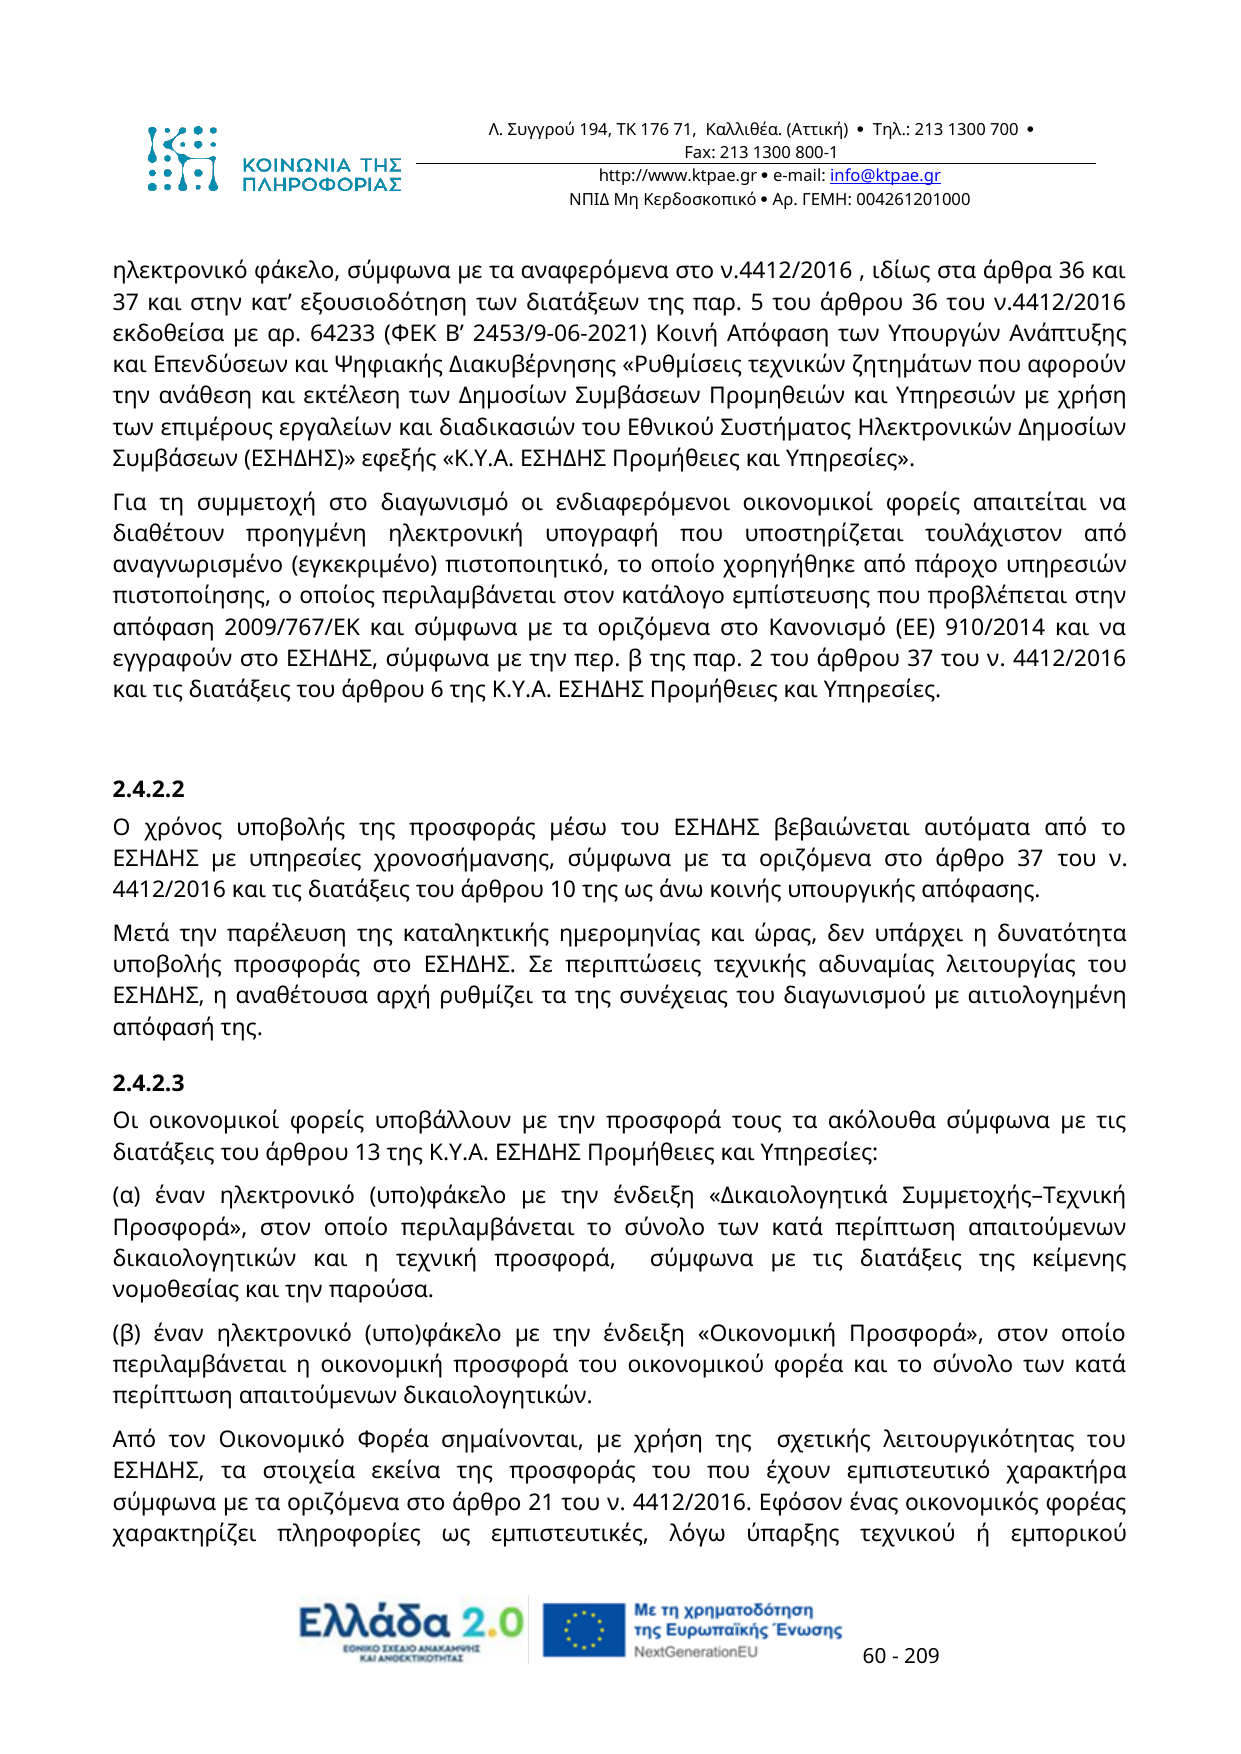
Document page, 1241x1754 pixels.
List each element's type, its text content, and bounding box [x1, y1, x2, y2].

text Ο χρόνος υποβολής της προσφοράς μέσω του ΕΣΗΔΗΣ βεβαιώνεται αυτόματα από το ΕΣΗΔΗΣ με υπηρεσίες χρονοσήμανσης, σύμφωνα με τα οριζόμενα στο άρθρο 37 του ν. 4412/2016 και τις διατάξεις του άρθρου 10 της ως άνω κοινής υπουργικής απόφασης. [112, 810, 1128, 904]
picture [134, 117, 417, 198]
text (α) έναν ηλεκτρονικό (υπο)φάκελο με την ένδειξη «Δικαιολογητικά Συμμετοχής–Τεχνική Προσφορά», στον οποίο περιλαμβάνεται το σύνολο των κατά περίπτωση απαιτούμενων δικαιολογητικών και η τεχνική προσφορά, σύμφωνα με τις διατάξεις της κείμενης νομοθεσίας και την παρούσα. [112, 1179, 1128, 1304]
text Οι οικονομικοί φορείς υποβάλλουν με την προσφορά τους τα ακόλουθα σύμφωνα με τις διατάξεις του άρθρου 13 της Κ.Υ.Α. ΕΣΗΔΗΣ Προμήθειες και Υπηρεσίες: [112, 1104, 1128, 1167]
text Για τη συμμετοχή στο διαγωνισμό οι ενδιαφερόμενοι οικονομικοί φορείς απαιτείται να διαθέτουν προηγμένη ηλεκτρονική υπογραφή που υποστηρίζεται τουλάχιστον από αναγνωρισμένο (εγκεκριμένο) πιστοποιητικό, το οποίο χορηγήθηκε από πάροχο υπηρεσιών πιστοποίησης, ο οποίος περιλαμβάνεται στον κατάλογο εμπίστευσης που προβλέπεται στην απόφαση 2009/767/ΕΚ και σύμφωνα με τα οριζόμενα στο Κανονισμό (ΕΕ) 910/2014 και να εγγραφούν στο ΕΣΗΔΗΣ, σύμφωνα με την περ. β της παρ. 2 του άρθρου 37 του ν. 4412/2016 και τις διατάξεις του άρθρου 6 της Κ.Υ.Α. ΕΣΗΔΗΣ Προμήθειες και Υπηρεσίες. [112, 485, 1128, 704]
text (β) έναν ηλεκτρονικό (υπο)φάκελο με την ένδειξη «Οικονομική Προσφορά», στον οποίο περιλαμβάνεται η οικονομική προσφορά του οικονομικού φορέα και το σύνολο των κατά περίπτωση απαιτούμενων δικαιολογητικών. [112, 1317, 1128, 1410]
picture [297, 1595, 852, 1664]
text Μετά την παρέλευση της καταληκτικής ημερομηνίας και ώρας, δεν υπάρχει η δυνατότητα υποβολής προσφοράς στο ΕΣΗΔΗΣ. Σε περιπτώσεις τεχνικής αδυναμίας λειτουργίας του ΕΣΗΔΗΣ, η αναθέτουσα αρχή ρυθμίζει τα της συνέχειας του διαγωνισμού με αιτιολογημένη απόφασή της. [112, 917, 1128, 1042]
